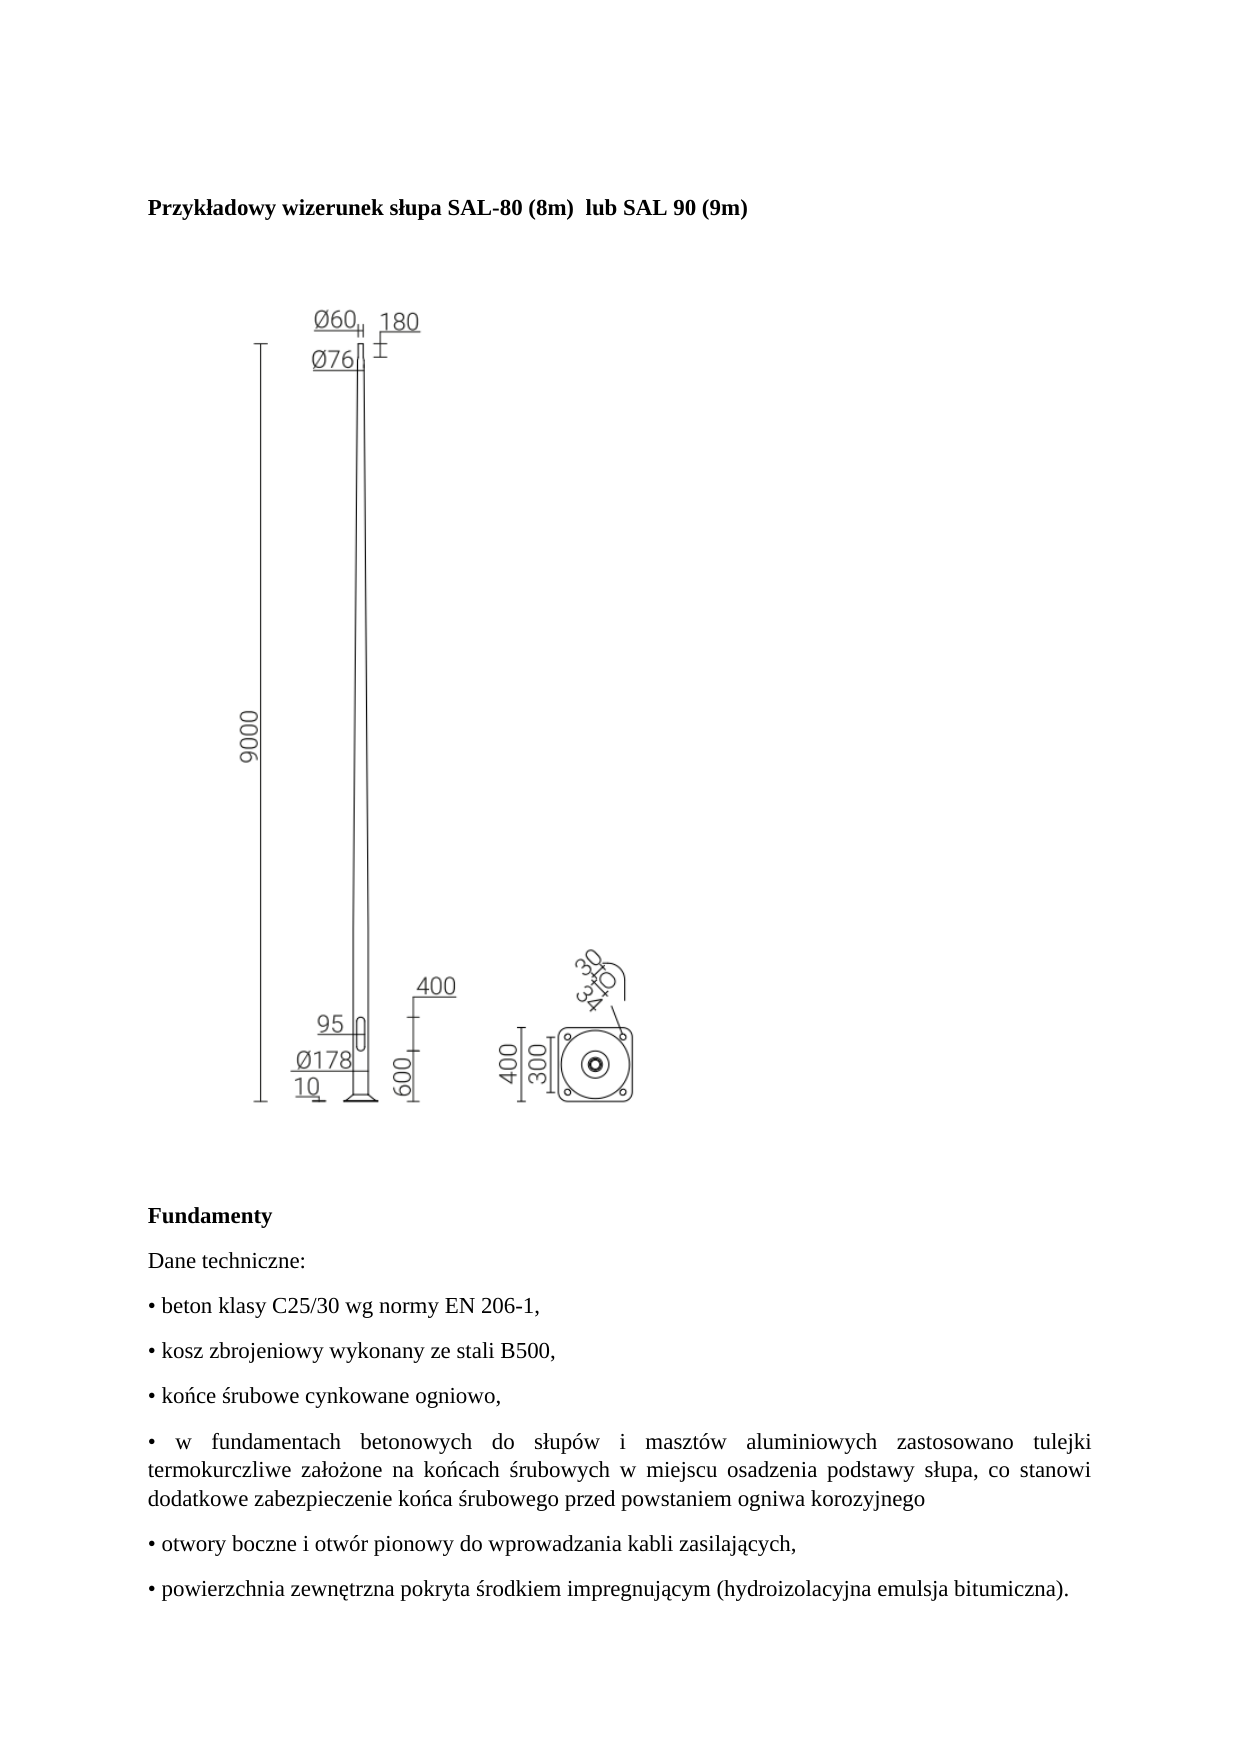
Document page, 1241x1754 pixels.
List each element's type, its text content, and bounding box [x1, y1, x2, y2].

text • w fundamentach betonowych do słupów i masztów aluminiowych zastosowano tulejki termokurczliwe założone na końcach śrubowych w miejscu osadzenia podstawy słupa, co stanowi dodatkowe zabezpieczenie końca śrubowego przed powstaniem ogniwa korozyjnego [148, 1428, 1093, 1511]
text • końce śrubowe cynkowane ogniowo, [148, 1383, 1093, 1409]
text Dane techniczne: [148, 1247, 1093, 1274]
text Przykładowy wizerunek słupa SAL-80 (8m) lub SAL 90 (9m) [148, 194, 1093, 221]
picture [215, 287, 675, 1135]
text • beton klasy C25/30 wg normy EN 206-1, [148, 1292, 1093, 1319]
text Fundamenty [148, 1202, 1093, 1228]
text • kosz zbrojeniowy wykonany ze stali B500, [148, 1337, 1093, 1364]
text • powierzchnia zewnętrzna pokryta środkiem impregnującym (hydroizolacyjna emulsja bitumiczna). [148, 1575, 1093, 1601]
text • otwory boczne i otwór pionowy do wprowadzania kabli zasilających, [148, 1530, 1093, 1556]
